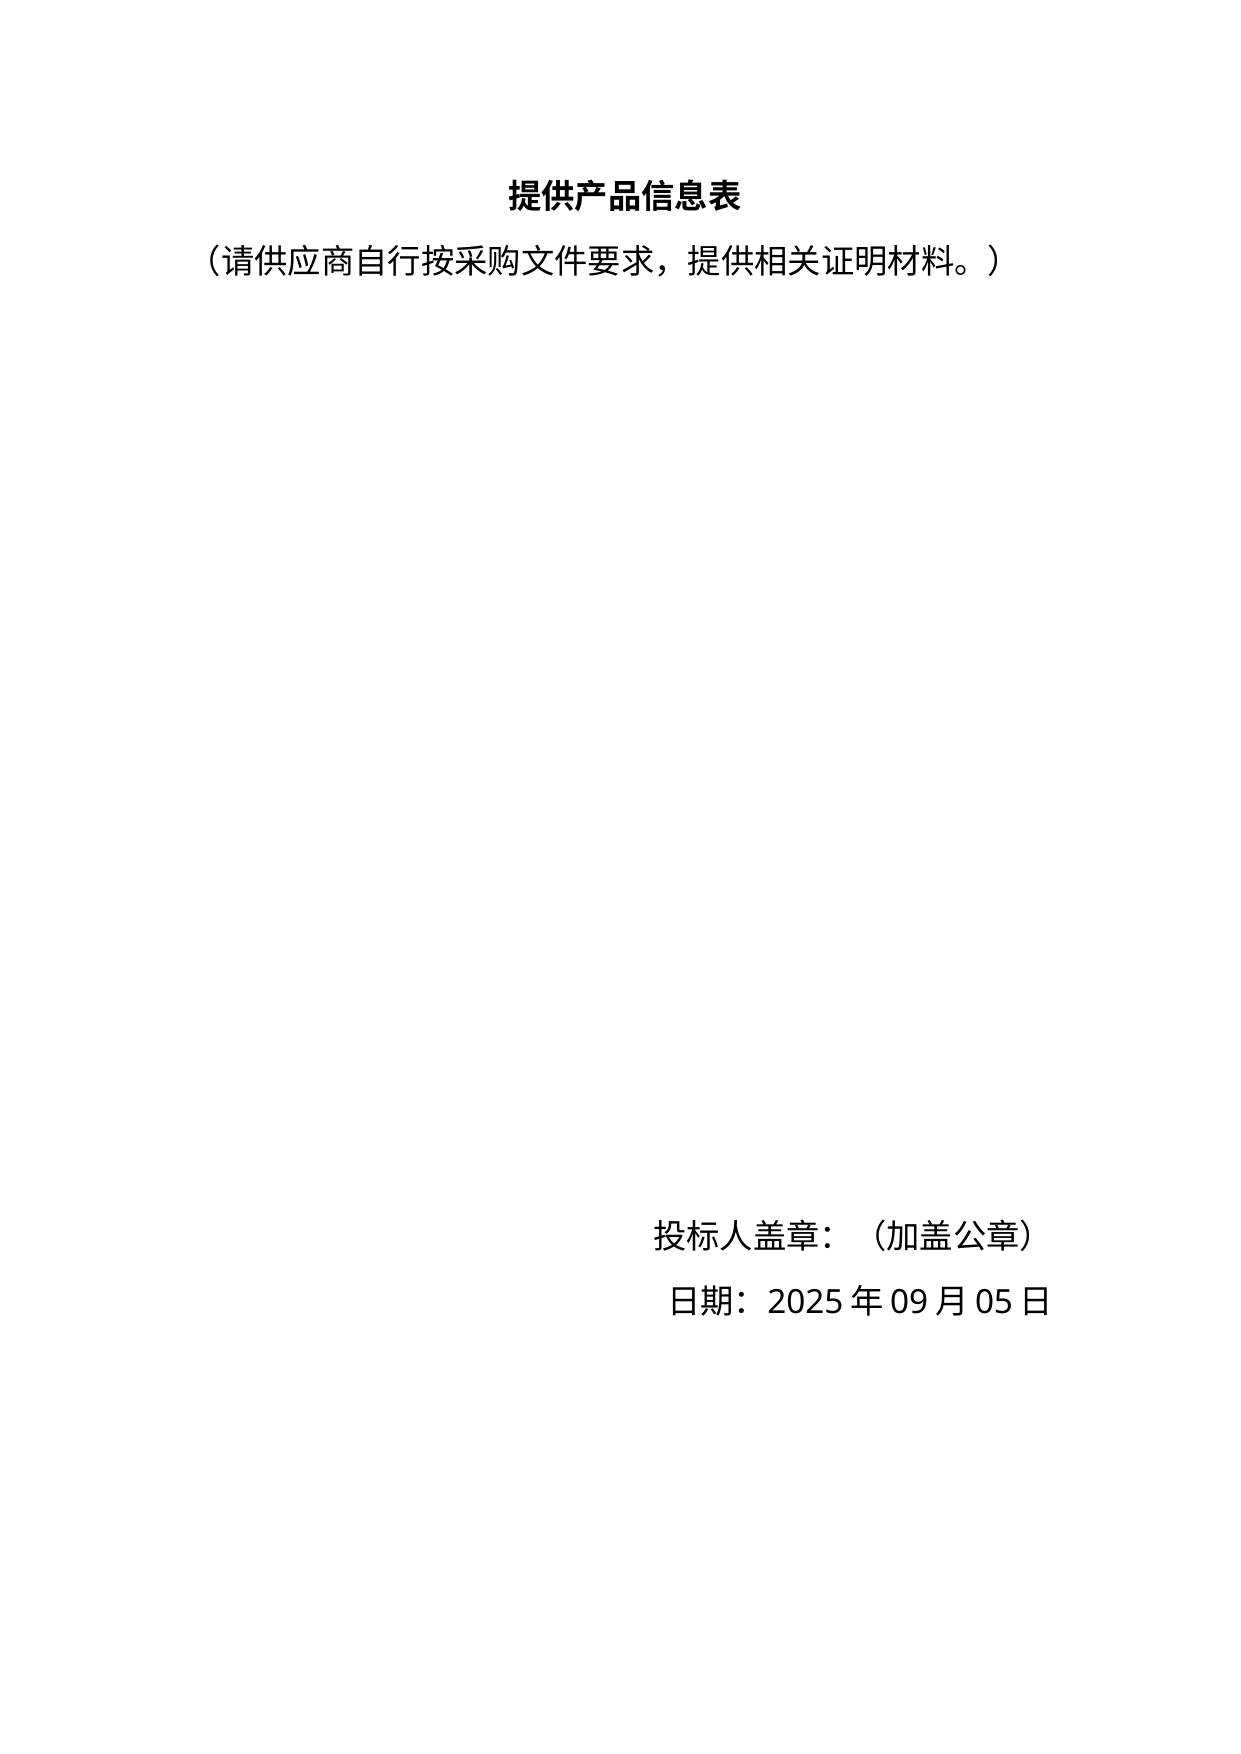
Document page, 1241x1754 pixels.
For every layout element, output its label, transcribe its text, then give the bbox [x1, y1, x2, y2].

text 提供产品信息表 [187, 162, 1053, 227]
text （请供应商自行按采购文件要求，提供相关证明材料。） [187, 227, 1053, 292]
subtitle 日期：2025年09月05日 [187, 1267, 1053, 1332]
subtitle 投标人盖章：（加盖公章） [187, 1202, 1053, 1267]
